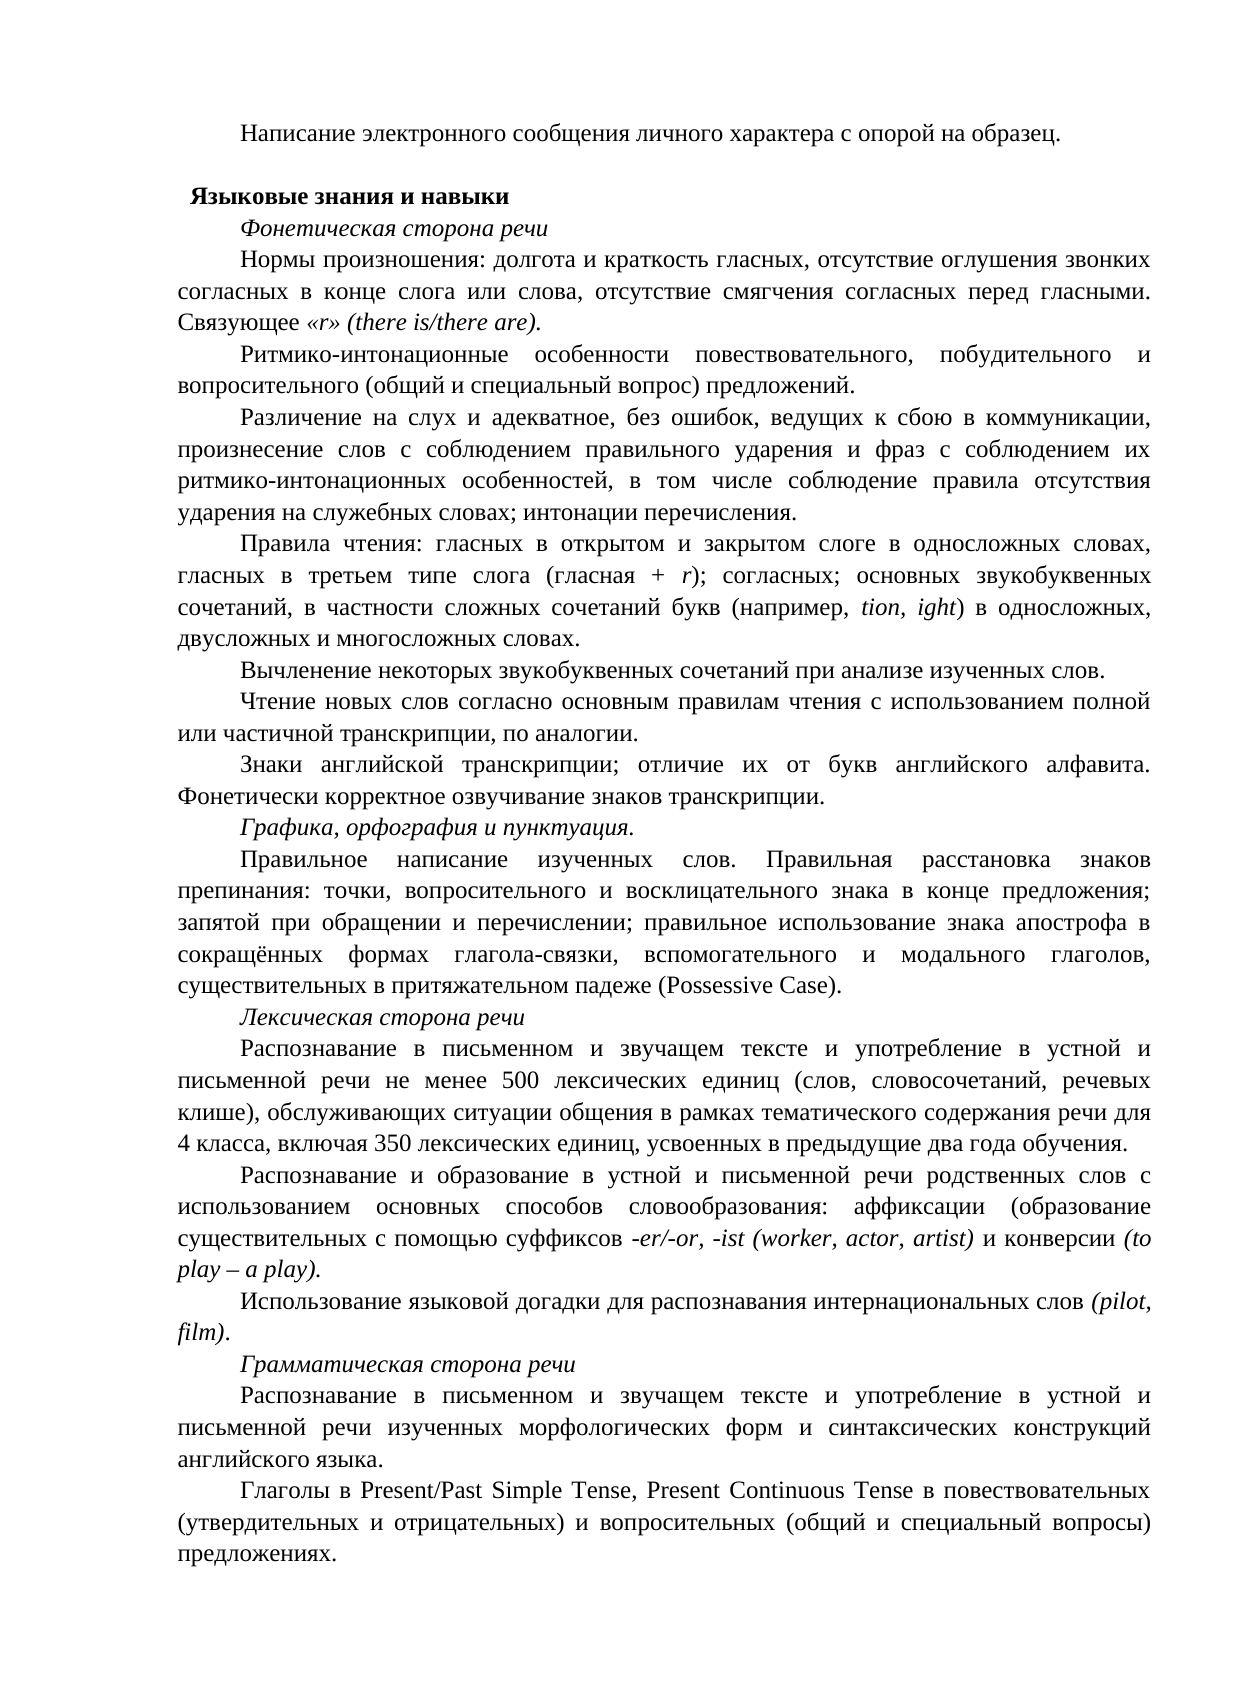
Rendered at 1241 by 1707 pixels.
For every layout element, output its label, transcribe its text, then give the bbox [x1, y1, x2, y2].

text Ритмико-интонационные особенности повествовательного, побудительного и вопросительного (общий и специальный вопрос) предложений. [177, 339, 1152, 399]
text Фонетическая сторона речи [177, 213, 1152, 242]
text Знаки английской транскрипции; отличие их от букв английского алфавита. Фонетически корректное озвучивание знаков транскрипции. [177, 749, 1152, 810]
text Распознавание в письменном и звучащем тексте и употребление в устной и письменной речи не менее 500 лексических единиц (слов, словосочетаний, речевых клише), обслуживающих ситуации общения в рамках тематического содержания речи для 4 класса, включая 350 лексических единиц, усвоенных в предыдущие два года обучения. [177, 1033, 1152, 1157]
text Нормы произношения: долгота и краткость гласных, отсутствие оглушения звонких согласных в конце слога или слова, отсутствие смягчения согласных перед гласными. Связующее «r» (there is/there are). [177, 244, 1152, 336]
text Правила чтения: гласных в открытом и закрытом слоге в односложных словах, гласных в третьем типе слога (гласная + r); согласных; основных звукобуквенных сочетаний, в частности сложных сочетаний букв (например, tion, ight) в односложных, двусложных и многосложных словах. [177, 528, 1152, 652]
text Чтение новых слов согласно основным правилам чтения с использованием полной или частичной транскрипции, по аналогии. [177, 686, 1152, 747]
text Правильное написание изученных слов. Правильная расстановка знаков препинания: точки, вопросительного и восклицательного знака в конце предложения; запятой при обращении и перечислении; правильное использование знака апострофа в сокращённых формах глагола-связки, вспомогательного и модального глаголов, существительных в притяжательном падеже (Possessive Case). [177, 844, 1152, 999]
text Написание электронного сообщения личного характера с опорой на образец. [177, 118, 1152, 147]
text Различение на слух и адекватное, без ошибок, ведущих к сбою в коммуникации, произнесение слов с соблюдением правильного ударения и фраз с соблюдением их ритмико-интонационных особенностей, в том числе соблюдение правила отсутствия ударения на служебных словах; интонации перечисления. [177, 402, 1152, 526]
text Графика, орфография и пунктуация. [177, 812, 1152, 841]
text Лексическая сторона речи [177, 1002, 1152, 1031]
text Использование языковой догадки для распознавания интернациональных слов (pilot, film). [177, 1286, 1152, 1346]
text Языковые знания и навыки [190, 181, 1152, 210]
text Распознавание и образование в устной и письменной речи родственных слов с использованием основных способов словообразования: аффиксации (образование существительных с помощью суффиксов -er/-or, -ist (worker, actor, artist) и конверсии (to play – a play). [177, 1160, 1152, 1283]
text Глаголы в Present/Past Simple Tense, Present Continuous Tense в повествовательных (утвердительных и отрицательных) и вопросительных (общий и специальный вопросы) предложениях. [177, 1475, 1152, 1567]
text Грамматическая сторона речи [177, 1349, 1152, 1378]
text Распознавание в письменном и звучащем тексте и употребление в устной и письменной речи изученных морфологических форм и синтаксических конструкций английского языка. [177, 1381, 1152, 1472]
text Вычленение некоторых звукобуквенных сочетаний при анализе изученных слов. [177, 655, 1152, 683]
